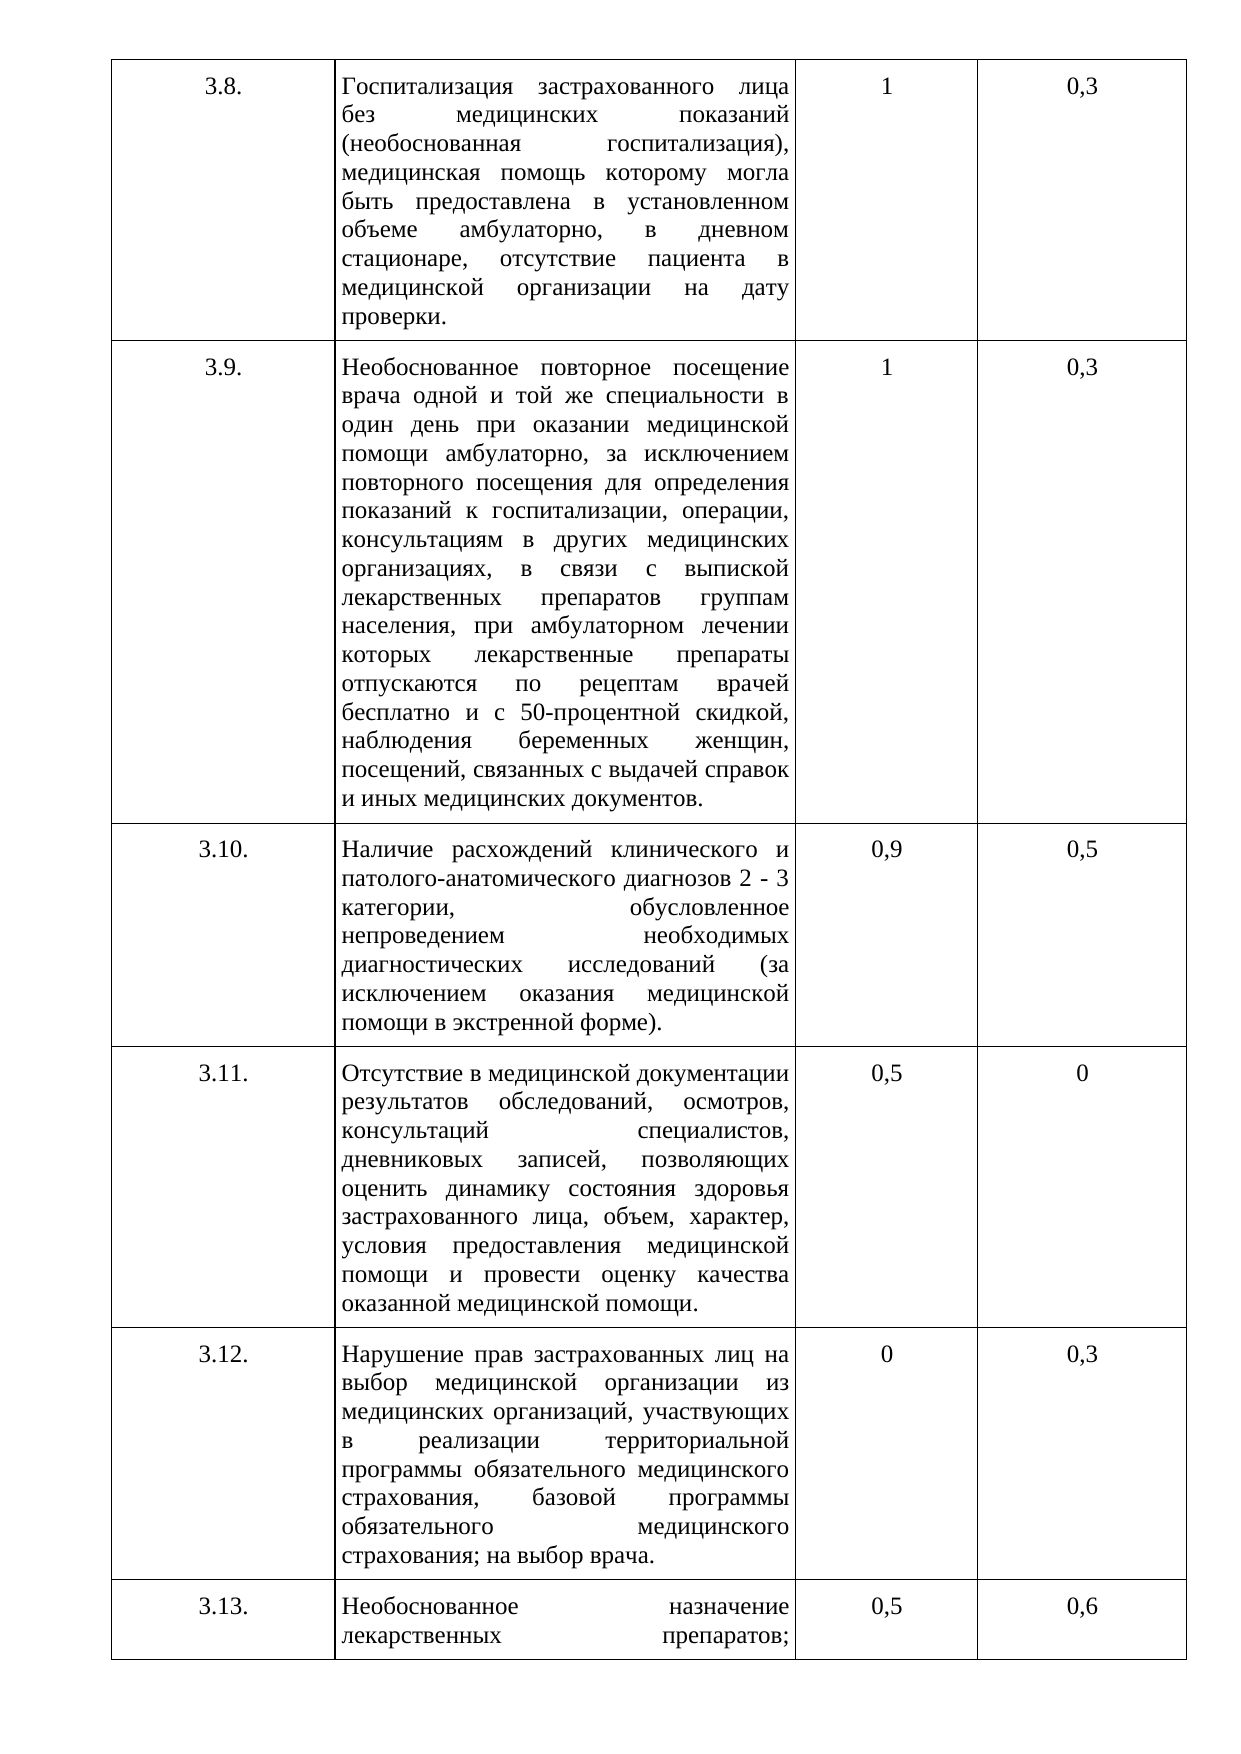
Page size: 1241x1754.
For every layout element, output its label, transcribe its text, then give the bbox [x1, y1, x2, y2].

table_cell Отсутствие в медицинской документации результатов обследований, осмотров, консультаций специалистов, дневниковых записей, позволяющих оценить динамику состояния здоровья застрахованного лица, объем, характер, условия предоставления медицинской помощи и провести оценку качества оказанной медицинской помощи. [336, 1047, 795, 1327]
table_cell 0,3 [978, 341, 1186, 822]
table_cell 0,9 [796, 824, 977, 1046]
table_cell Госпитализация застрахованного лица без медицинских показаний (необоснованная госпитализация), медицинская помощь которому могла быть предоставлена в установленном объеме амбулаторно, в дневном стационаре, отсутствие пациента в медицинской организации на дату проверки. [336, 60, 795, 340]
table_cell 0,5 [796, 1047, 977, 1327]
table_cell 1 [796, 341, 977, 822]
table_cell 0,3 [978, 1328, 1186, 1579]
table_cell 0 [978, 1047, 1186, 1327]
table_cell Необоснованное повторное посещение врача одной и той же специальности в один день при оказании медицинской помощи амбулаторно, за исключением повторного посещения для определения показаний к госпитализации, операции, консультациям в других медицинских организациях, в связи с выпиской лекарственных препаратов группам населения, при амбулаторном лечении которых лекарственные препараты отпускаются по рецептам врачей бесплатно и с 50-процентной скидкой, наблюдения беременных женщин, посещений, связанных с выдачей справок и иных медицинских документов. [336, 341, 795, 822]
table_cell 3.11. [112, 1047, 334, 1327]
table_cell 1 [796, 60, 977, 340]
table_cell 3.13. [112, 1580, 334, 1659]
table_cell Наличие расхождений клинического и патолого-анатомического диагнозов 2 - 3 категории, обусловленное непроведением необходимых диагностических исследований (за исключением оказания медицинской помощи в экстренной форме). [336, 824, 795, 1046]
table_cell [336, 1580, 795, 1659]
table_cell 3.9. [112, 341, 334, 822]
table_cell 0,5 [978, 824, 1186, 1046]
table_cell Нарушение прав застрахованных лиц на выбор медицинской организации из медицинских организаций, участвующих в реализации территориальной программы обязательного медицинского страхования, базовой программы обязательного медицинского страхования; на выбор врача. [336, 1328, 795, 1579]
table_cell 0,3 [978, 60, 1186, 340]
table_cell 0 [796, 1328, 977, 1579]
table_cell 3.12. [112, 1328, 334, 1579]
table_cell 3.10. [112, 824, 334, 1046]
table_cell 3.8. [112, 60, 334, 340]
table_cell 0,5 [796, 1580, 977, 1659]
table_cell 0,6 [978, 1580, 1186, 1659]
